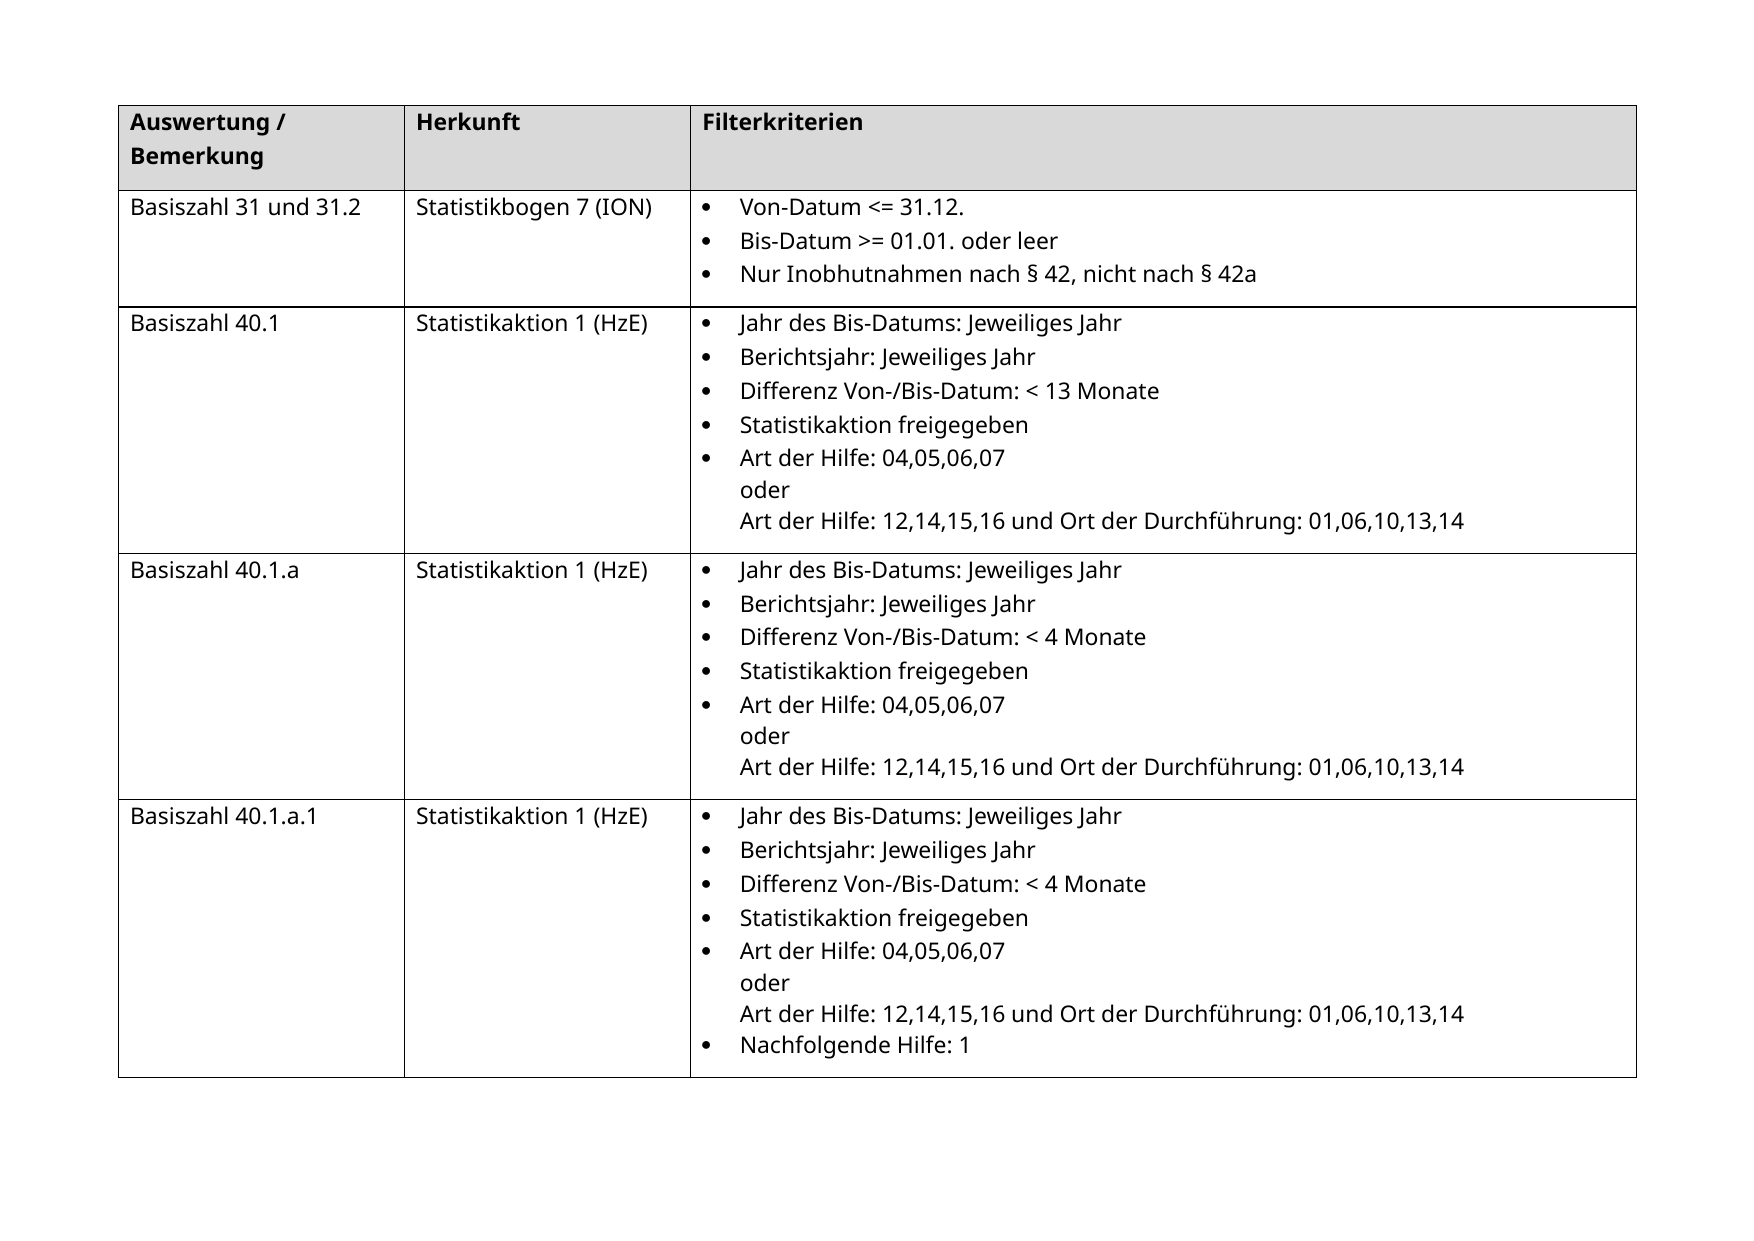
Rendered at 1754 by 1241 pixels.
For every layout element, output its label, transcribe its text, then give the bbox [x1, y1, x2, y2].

table_cell Basiszahl 40.1.a [119, 554, 404, 799]
table_cell Basiszahl 31 und 31.2 [119, 191, 404, 306]
table_header Auswertung / Bemerkung [119, 106, 404, 190]
table_header Herkunft [405, 106, 690, 190]
table_header Filterkriterien [691, 106, 1636, 190]
table_cell Basiszahl 40.1 [119, 308, 404, 553]
table_cell Statistikaktion 1 (HzE) [405, 554, 690, 799]
table_cell Statistikaktion 1 (HzE) [405, 308, 690, 553]
table_cell Jahr des Bis-Datums: Jeweiliges Jahr Berichtsjahr: Jeweiliges Jahr Differenz Von-/Bis-Datum: < 13 Monate Statistikaktion freigegeben Art der Hilfe: 04,05,06,07 oder Art der Hilfe: 12,14,15,16 und Ort der Durchführung: 01,06,10,13,14 [691, 308, 1636, 553]
table_cell Statistikbogen 7 (ION) [405, 191, 690, 306]
table_cell Jahr des Bis-Datums: Jeweiliges Jahr Berichtsjahr: Jeweiliges Jahr Differenz Von-/Bis-Datum: < 4 Monate Statistikaktion freigegeben Art der Hilfe: 04,05,06,07 oder Art der Hilfe: 12,14,15,16 und Ort der Durchführung: 01,06,10,13,14 Nachfolgende Hilfe: 1 [691, 800, 1636, 1077]
table_cell Jahr des Bis-Datums: Jeweiliges Jahr Berichtsjahr: Jeweiliges Jahr Differenz Von-/Bis-Datum: < 4 Monate Statistikaktion freigegeben Art der Hilfe: 04,05,06,07 oder Art der Hilfe: 12,14,15,16 und Ort der Durchführung: 01,06,10,13,14 [691, 554, 1636, 799]
table_cell Von-Datum <= 31.12. Bis-Datum >= 01.01. oder leer Nur Inobhutnahmen nach § 42, nicht nach § 42a [691, 191, 1636, 306]
table_cell Statistikaktion 1 (HzE) [405, 800, 690, 1077]
table_cell Basiszahl 40.1.a.1 [119, 800, 404, 1077]
